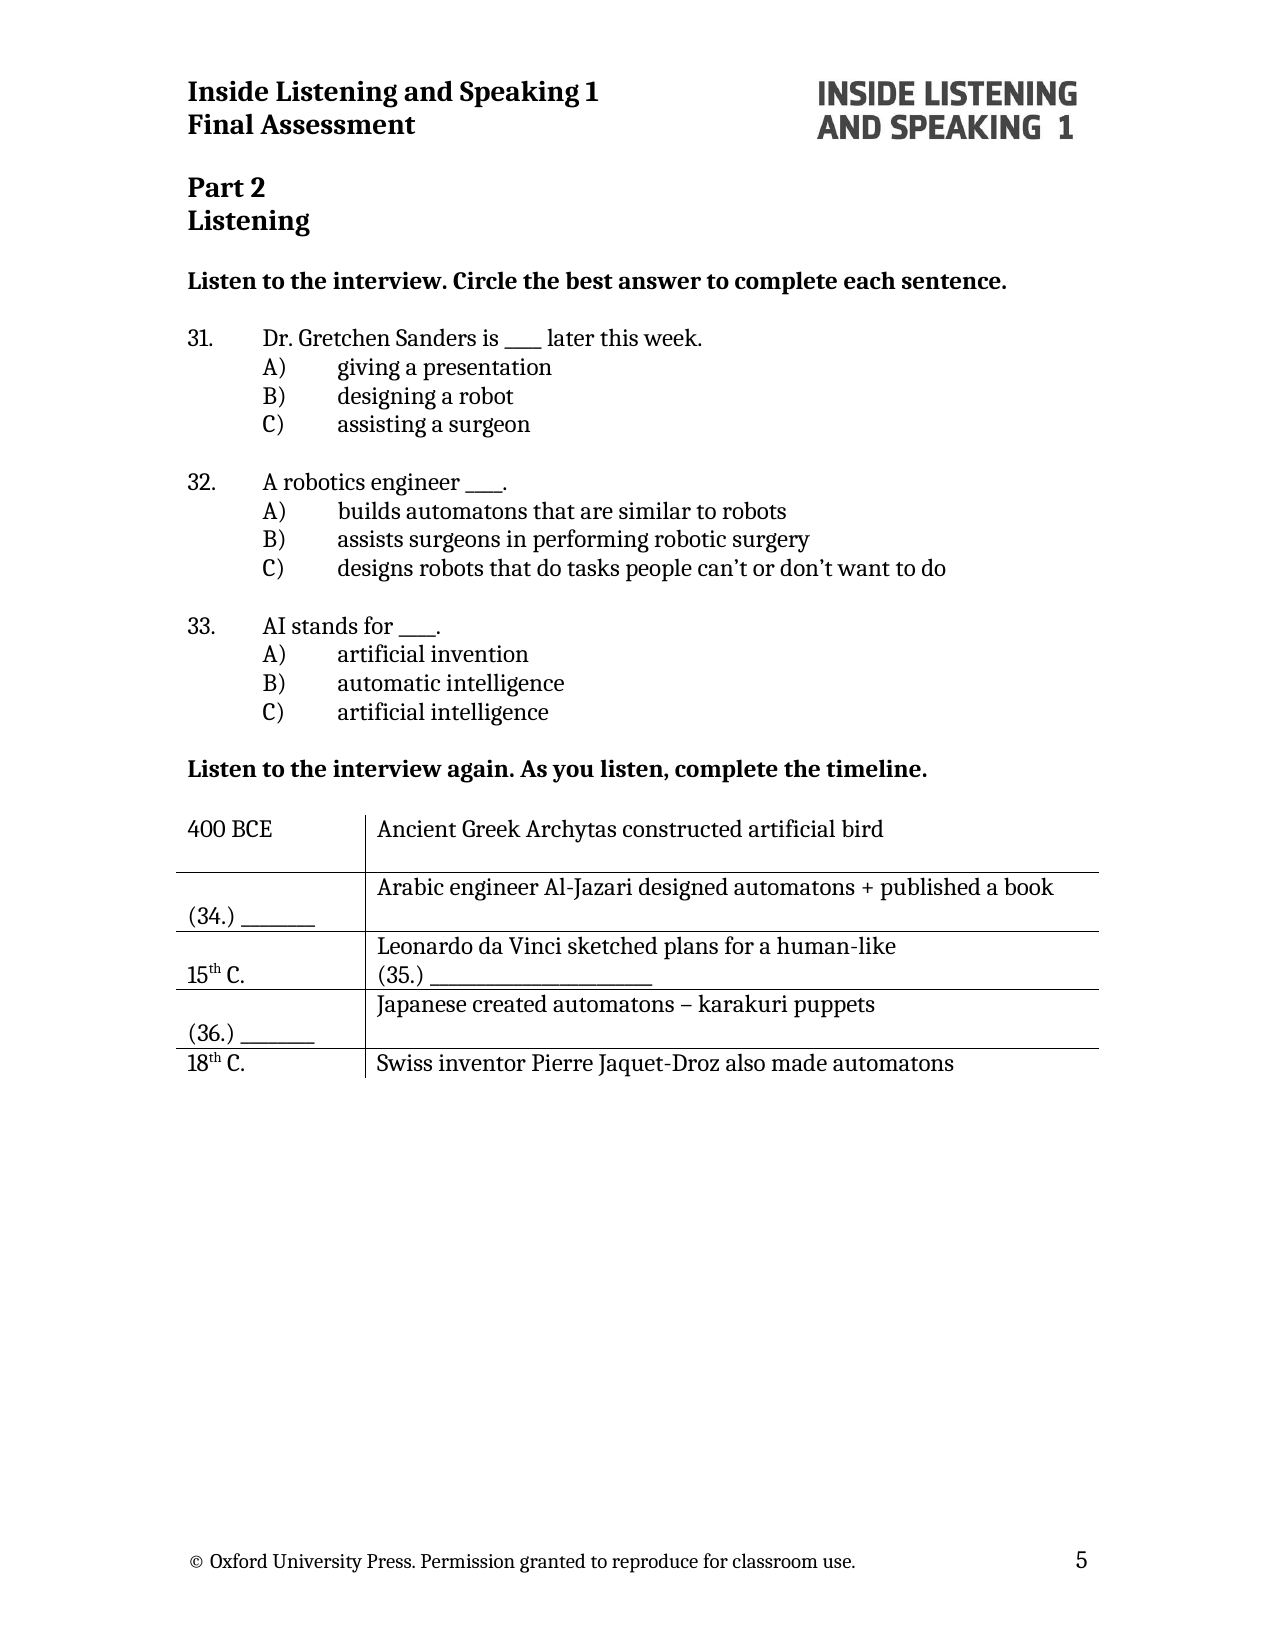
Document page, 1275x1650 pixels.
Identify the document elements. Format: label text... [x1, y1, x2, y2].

text C) assisting a surgeon [187, 410, 1087, 439]
text 33. AI stands for ____. [187, 612, 1087, 640]
text C) designs robots that do tasks people can’t or don’t want to do [187, 554, 1087, 583]
text A) builds automatons that are similar to robots [187, 497, 1087, 525]
text C) artificial intelligence [187, 698, 1087, 727]
text B) designing a robot [187, 382, 1087, 410]
text Listen to the interview. Circle the best answer to complete each sentence. [187, 267, 1087, 295]
text A) artificial invention [187, 640, 1087, 669]
text 32. A robotics engineer ____. [187, 468, 1087, 497]
table_cell 15th C. [176, 932, 365, 989]
text A) giving a presentation [187, 353, 1087, 382]
table_cell Swiss inventor Pierre Jaquet-Droz also made automatons [366, 1049, 1099, 1078]
table_cell Japanese created automatons – karakuri puppets [366, 990, 1099, 1048]
table_cell (36.) ________ [176, 990, 365, 1048]
table_cell (34.) ________ [176, 873, 365, 931]
picture [806, 65, 1087, 152]
table_header Ancient Greek Archytas constructed artificial bird [366, 815, 1099, 872]
table_cell Leonardo da Vinci sketched plans for a human-like (35.) ________________________ [366, 932, 1099, 989]
table_header 400 BCE [176, 815, 365, 872]
text 31. Dr. Gretchen Sanders is ____ later this week. [187, 324, 1087, 353]
table_cell 18th C. [176, 1049, 365, 1078]
text Part 2 [187, 171, 1087, 204]
text B) assists surgeons in performing robotic surgery [187, 525, 1087, 554]
text Listen to the interview again. As you listen, complete the timeline. [187, 755, 1087, 784]
text B) automatic intelligence [187, 669, 1087, 698]
table_cell Arabic engineer Al-Jazari designed automatons + published a book [366, 873, 1099, 931]
text Listening [187, 204, 1087, 238]
